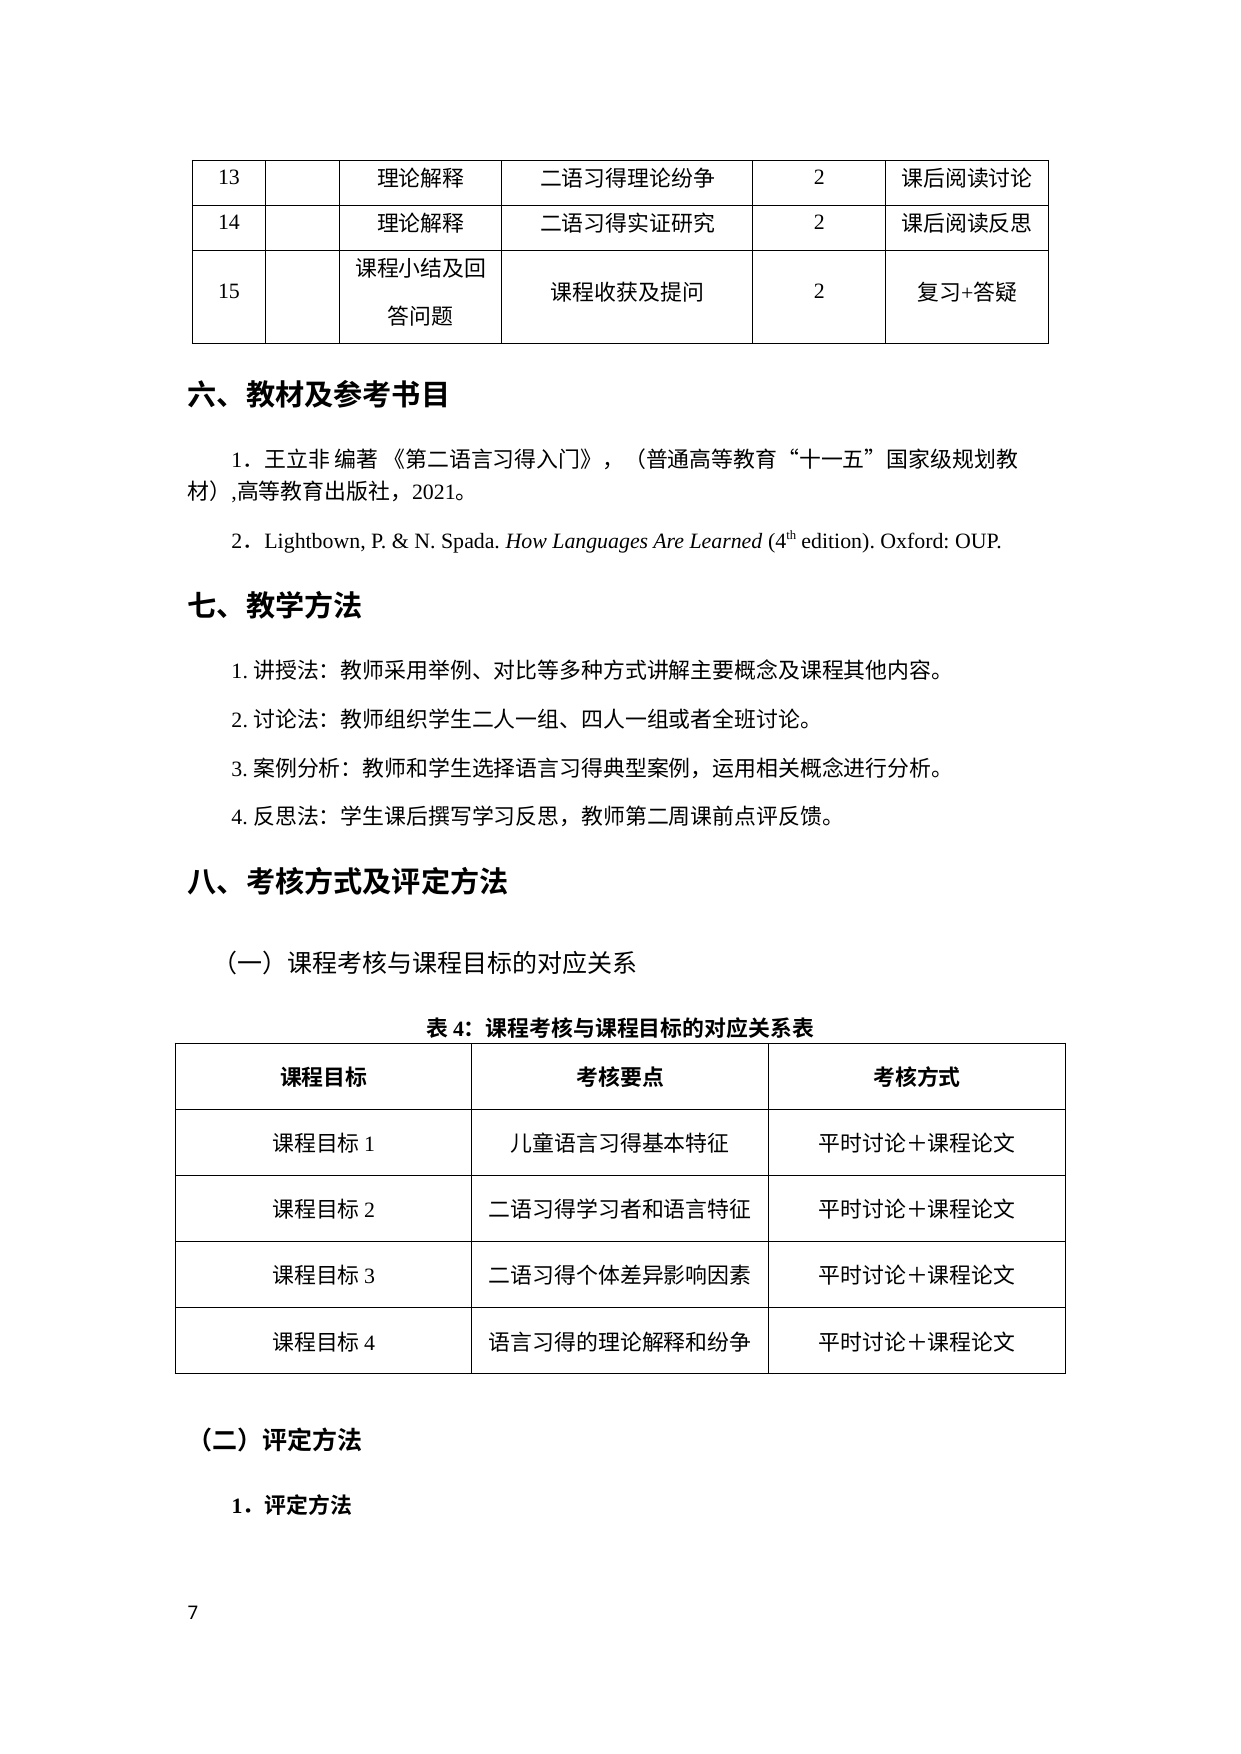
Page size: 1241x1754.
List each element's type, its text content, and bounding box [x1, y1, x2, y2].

text 七、教学方法 [187, 571, 1053, 636]
text 1．王立非 编著 《第二语言习得入门》，（普通高等教育“十一五”国家级规划教材）,高等教育出版社，2021。 [187, 441, 1053, 506]
table_cell 课程小结及回答问题 [340, 251, 501, 343]
text 3. 案例分析：教师和学生选择语言习得典型案例，运用相关概念进行分析。 [187, 750, 1053, 783]
table_cell 二语习得个体差异影响因素 [472, 1242, 768, 1307]
table_cell 儿童语言习得基本特征 [472, 1110, 768, 1175]
text 1．评定方法 [187, 1488, 1053, 1520]
text 八、考核方式及评定方法 [187, 848, 1053, 913]
text 六、教材及参考书目 [187, 360, 1053, 425]
table_cell 理论解释 [340, 161, 501, 205]
table_cell [266, 251, 339, 343]
table_cell 平时讨论＋课程论文 [769, 1110, 1065, 1175]
table_cell 课后阅读讨论 [886, 161, 1048, 205]
table_cell 语言习得的理论解释和纷争 [472, 1308, 768, 1373]
table_cell [266, 206, 339, 250]
table_cell 二语习得实证研究 [502, 206, 752, 250]
table_cell 15 [193, 251, 265, 343]
table_header 课程目标 [176, 1044, 471, 1109]
table_cell 平时讨论＋课程论文 [769, 1308, 1065, 1373]
table_cell 13 [193, 161, 265, 205]
table_cell 课程目标1 [176, 1110, 471, 1175]
text （一）课程考核与课程目标的对应关系 [187, 929, 1053, 994]
table_header 考核要点 [472, 1044, 768, 1109]
table_cell 2 [753, 251, 885, 343]
table_cell 二语习得理论纷争 [502, 161, 752, 205]
table_cell 理论解释 [340, 206, 501, 250]
table_cell 平时讨论＋课程论文 [769, 1242, 1065, 1307]
table_cell 2 [753, 161, 885, 205]
text 2. 讨论法：教师组织学生二人一组、四人一组或者全班讨论。 [187, 701, 1053, 734]
table_cell 课程目标2 [176, 1176, 471, 1241]
table_cell 课程目标3 [176, 1242, 471, 1307]
table_cell 2 [753, 206, 885, 250]
text （二）评定方法 [187, 1406, 1053, 1471]
table_cell 课后阅读反思 [886, 206, 1048, 250]
table_cell 复习+答疑 [886, 251, 1048, 343]
table_cell [266, 161, 339, 205]
table_cell 平时讨论＋课程论文 [769, 1176, 1065, 1241]
table_cell 课程目标4 [176, 1308, 471, 1373]
text 2．Lightbown, P. & N. Spada. How Languages Are Learned (4th edition). Oxford: OUP. [187, 523, 1053, 555]
table_cell 14 [193, 206, 265, 250]
text 4. 反思法：学生课后撰写学习反思，教师第二周课前点评反馈。 [187, 799, 1053, 831]
text 1. 讲授法：教师采用举例、对比等多种方式讲解主要概念及课程其他内容。 [187, 653, 1053, 685]
table_cell 课程收获及提问 [502, 251, 752, 343]
table_cell 二语习得学习者和语言特征 [472, 1176, 768, 1241]
text 表4：课程考核与课程目标的对应关系表 [187, 1010, 1053, 1043]
table_header 考核方式 [769, 1044, 1065, 1109]
